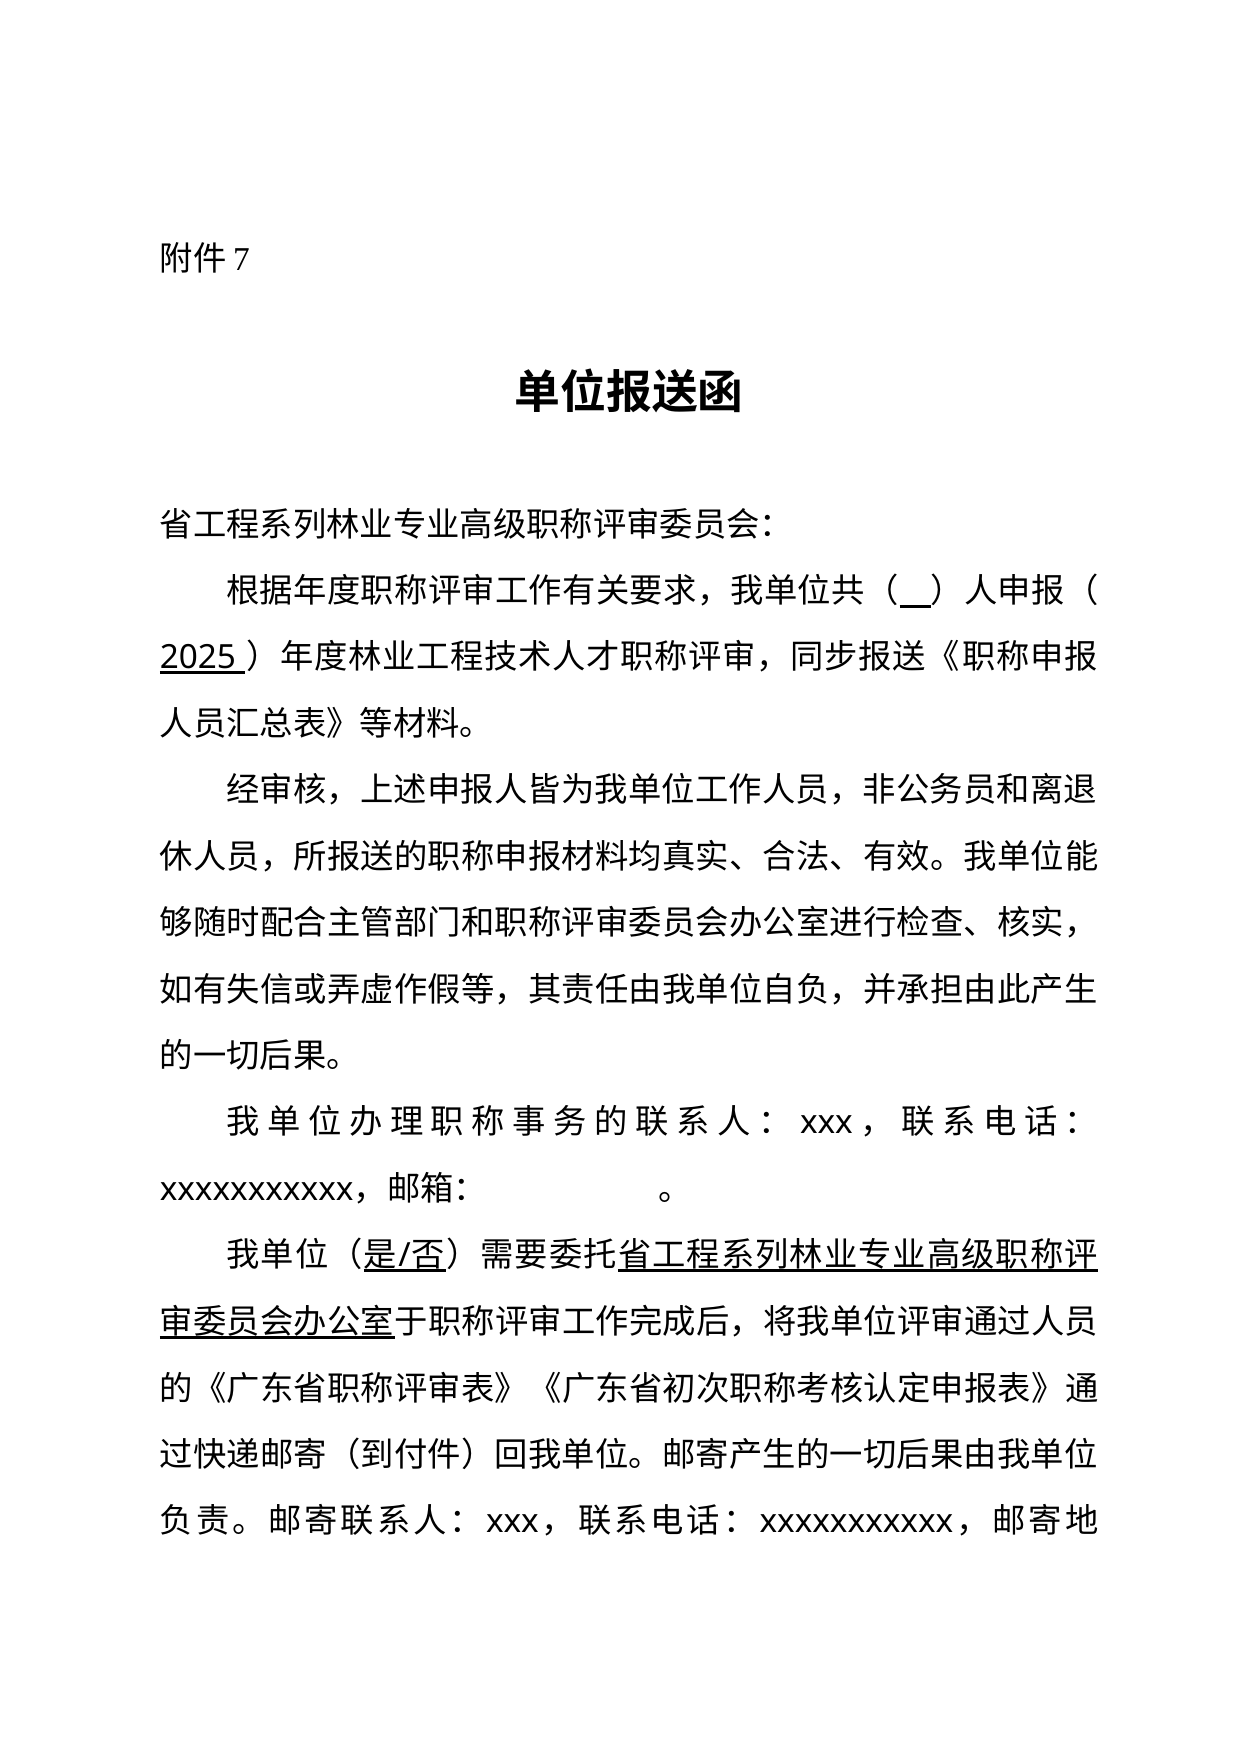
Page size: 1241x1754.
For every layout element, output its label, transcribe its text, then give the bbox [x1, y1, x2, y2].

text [159, 1219, 1098, 1552]
text 省工程系列林业专业高级职称评审委员会： [159, 488, 1098, 555]
text 附件7 [159, 222, 1098, 289]
text 单位报送函 [159, 355, 1098, 422]
text 我单位办理职称事务的联系人：xxx，联系电话：xxxxxxxxxxx，邮箱： 。 [159, 1086, 1098, 1219]
text 根据年度职称评审工作有关要求，我单位共（ ）人申报（ 2025 ）年度林业工程技术人才职称评审，同步报送《职称申报人员汇总表》等材料。 [159, 555, 1098, 754]
text 经审核，上述申报人皆为我单位工作人员，非公务员和离退休人员，所报送的职称申报材料均真实、合法、有效。我单位能够随时配合主管部门和职称评审委员会办公室进行检查、核实，如有失信或弄虚作假等，其责任由我单位自负，并承担由此产生的一切后果。 [159, 754, 1098, 1086]
